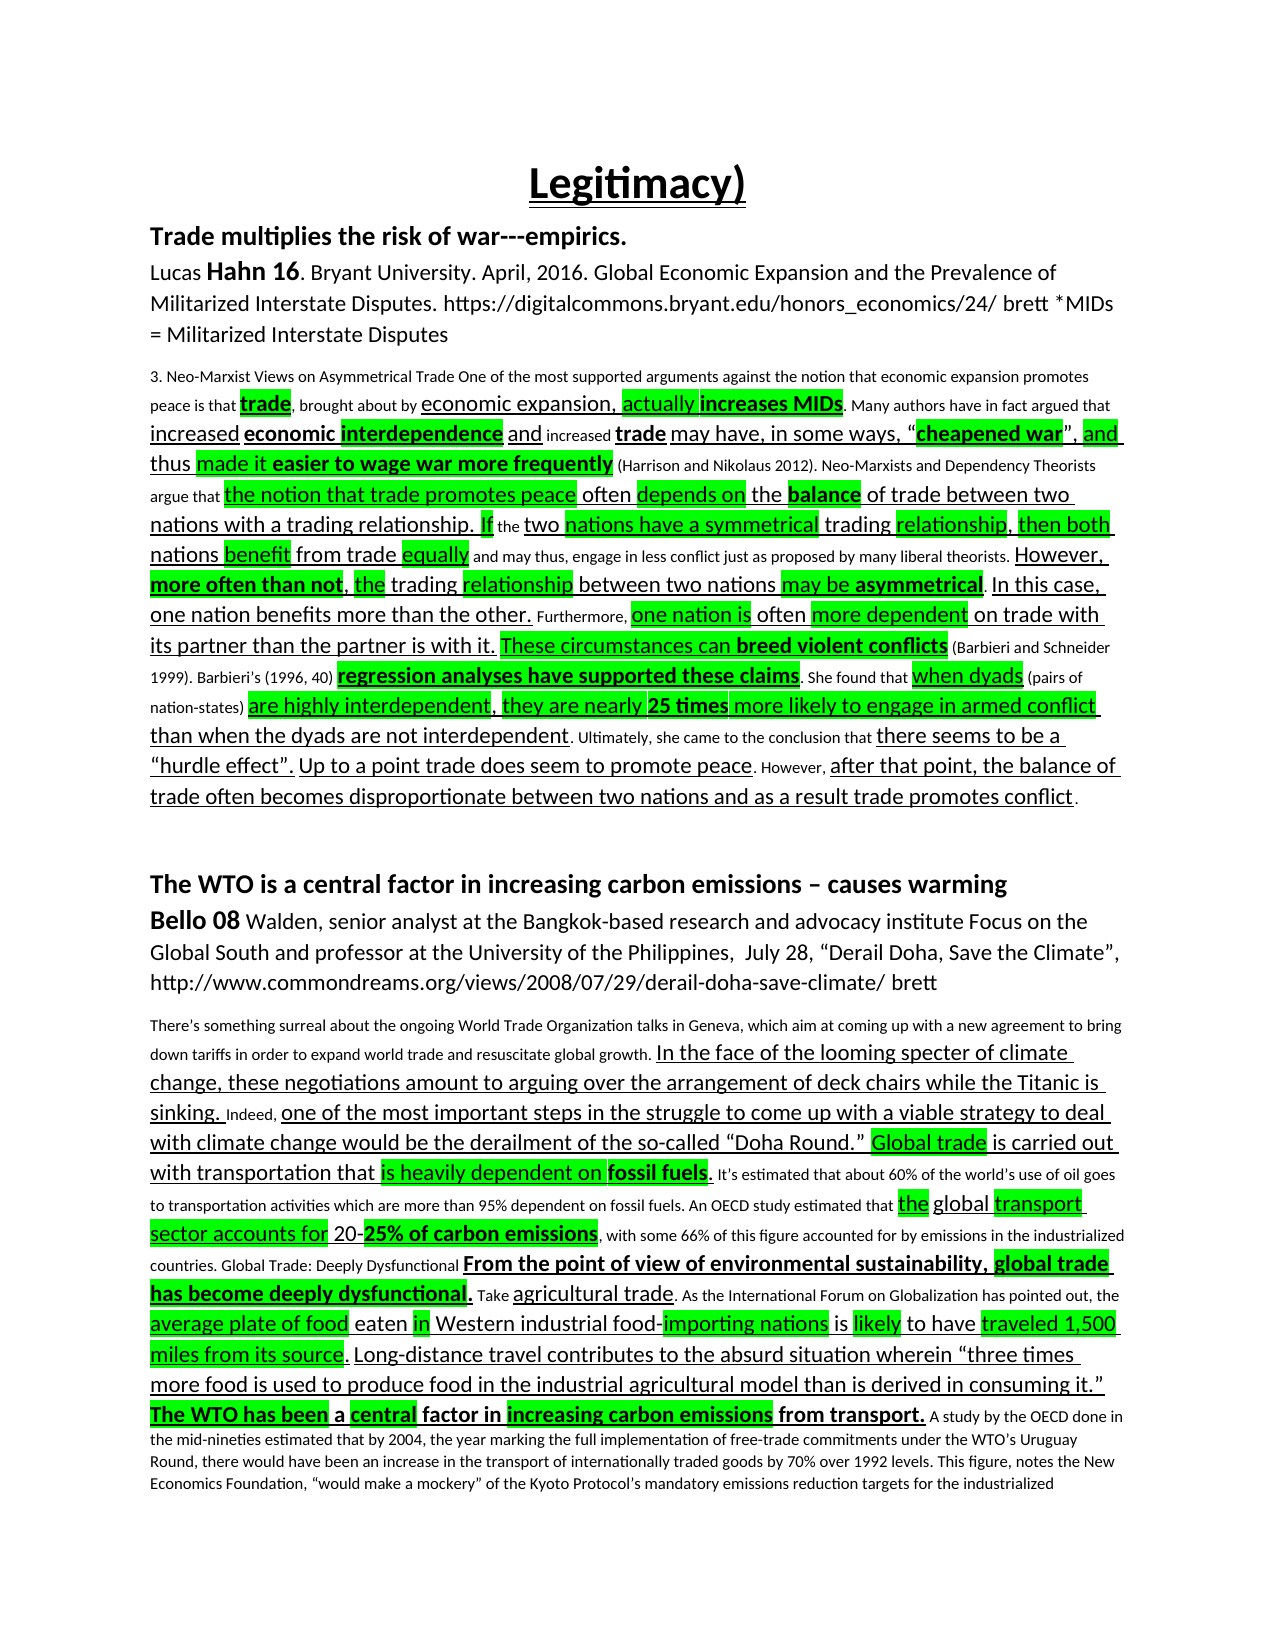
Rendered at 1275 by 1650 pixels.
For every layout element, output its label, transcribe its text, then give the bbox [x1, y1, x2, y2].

subtitle Trade multiplies the risk of war---empirics. [150, 219, 1125, 252]
subtitle The WTO is a central factor in increasing carbon emissions – causes warming [150, 867, 1125, 900]
subtitle Legitimacy) [150, 154, 1125, 210]
text Bello 08 Walden, senior analyst at the Bangkok-based research and advocacy institute Focus on the Global South and professor at the University of the Philippines, July 28, “Derail Doha, Save the Climate”, http://www.commondreams.org/views/2008/07/29/derail-doha-save-climate/ brett [150, 903, 1125, 996]
text 3. Neo-Marxist Views on Asymmetrical Trade One of the most supported arguments against the notion that economic expansion promotes peace is that trade, brought about by economic expansion, actually increases MIDs. Many authors have in fact argued that increased economic interdependence and increased trade may have, in some ways, “cheapened war”, and thus made it easier to wage war more frequently (Harrison and Nikolaus 2012). Neo-Marxists and Dependency Theorists argue that the notion that trade promotes peace often depends on the balance of trade between two nations with a trading relationship. If the two nations have a symmetrical trading relationship, then both nations benefit from trade equally and may thus, engage in less conflict just as proposed by many liberal theorists. However, more often than not, the trading relationship between two nations may be asymmetrical. In this case, one nation benefits more than the other. Furthermore, one nation is often more dependent on trade with its partner than the partner is with it. These circumstances can breed violent conflicts (Barbieri and Schneider 1999). Barbieri’s (1996, 40) regression analyses have supported these claims. She found that when dyads (pairs of nation-states) are highly interdependent, they are nearly 25 times more likely to engage in armed conflict than when the dyads are not interdependent. Ultimately, she came to the conclusion that there seems to be a “hurdle effect”. Up to a point trade does seem to promote peace. However, after that point, the balance of trade often becomes disproportionate between two nations and as a result trade promotes conflict. [150, 367, 1125, 810]
text Lucas Hahn 16. Bryant University. April, 2016. Global Economic Expansion and the Prevalence of Militarized Interstate Disputes. https://digitalcommons.bryant.edu/honors_economics/24/ brett *MIDs = Militarized Interstate Disputes [150, 254, 1125, 348]
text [150, 1015, 1125, 1494]
